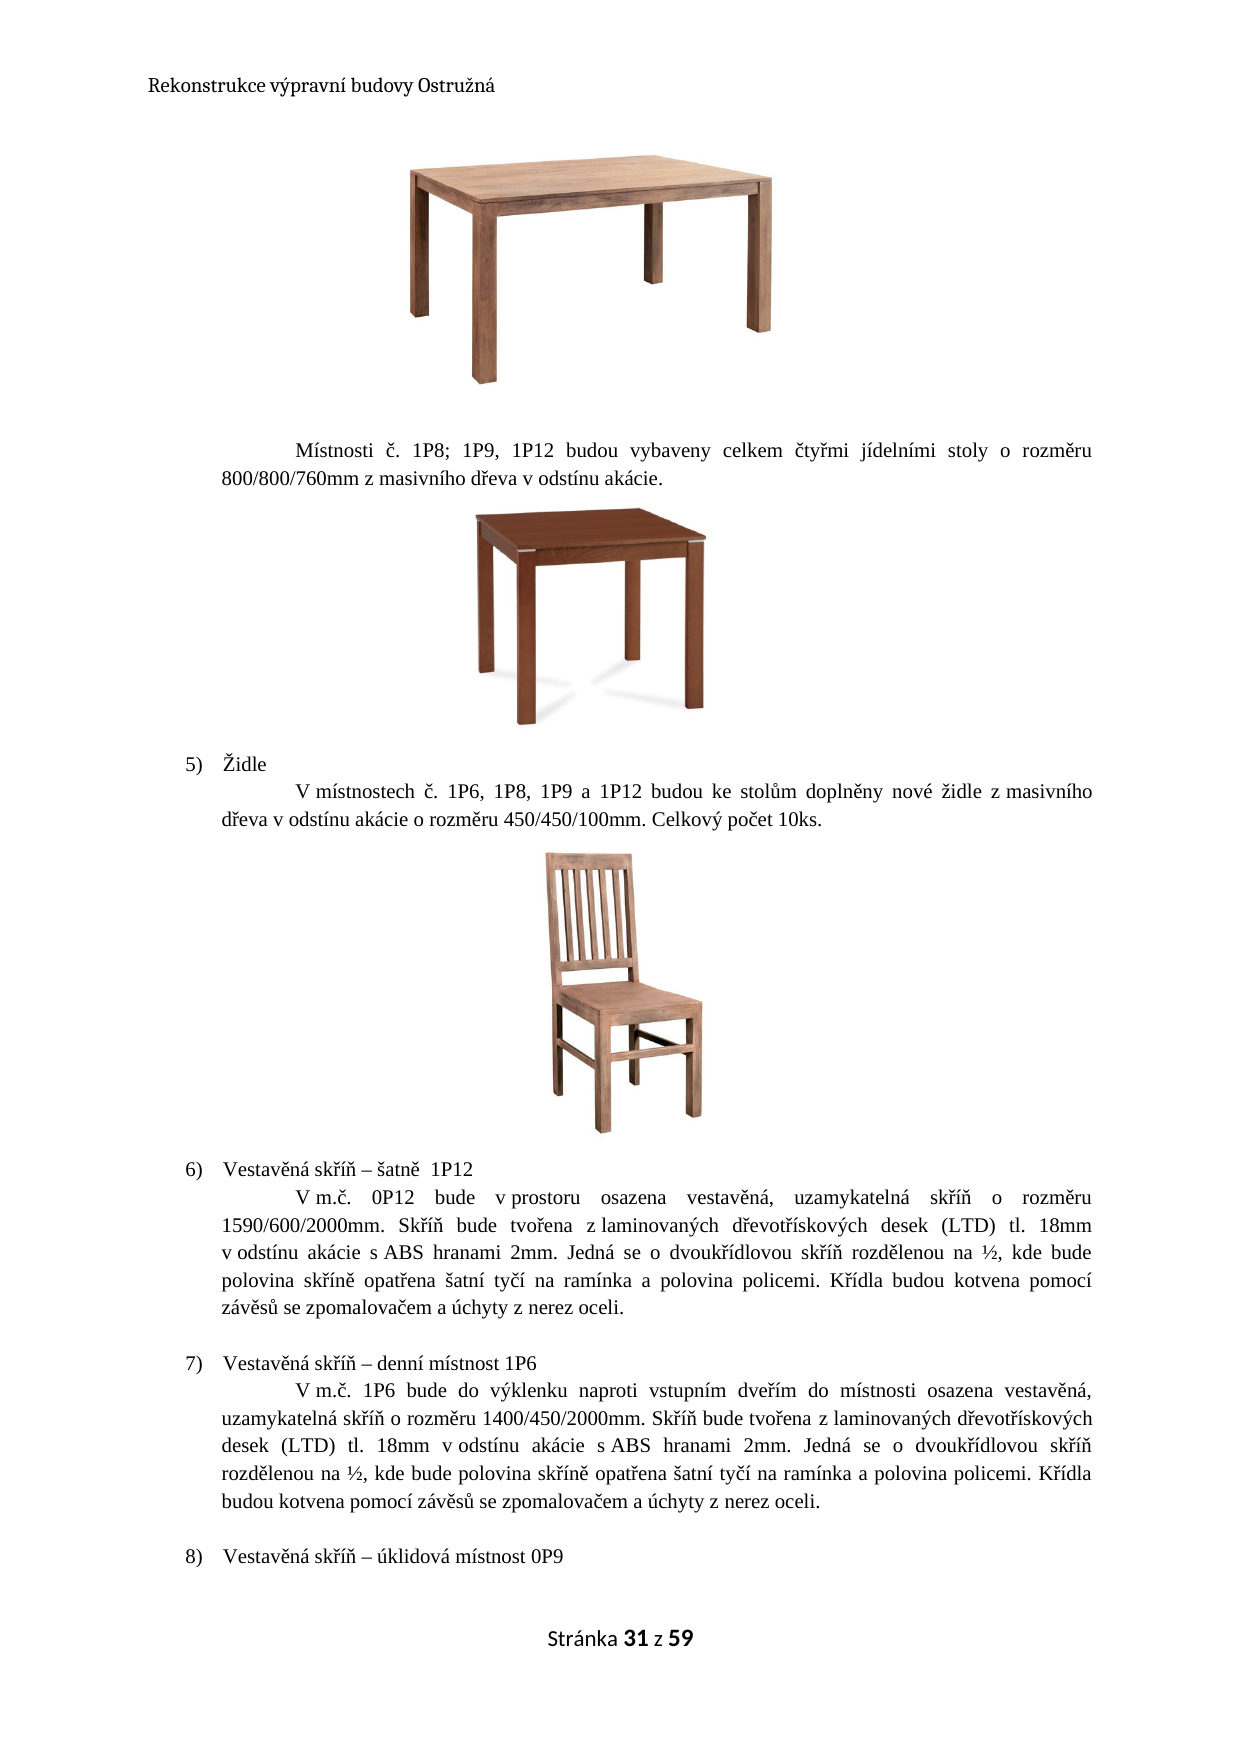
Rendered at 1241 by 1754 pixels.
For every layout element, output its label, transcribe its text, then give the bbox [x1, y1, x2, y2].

text V místnostech č. 1P6, 1P8, 1P9 a 1P12 budou ke stolům doplněny nové židle z masivního dřeva v odstínu akácie o rozměru 450/450/100mm. Celkový počet 10ks. [221, 779, 1093, 831]
picture [447, 493, 732, 749]
list Vestavěná skříň – denní místnost 1P6 [185, 1351, 1093, 1374]
list Vestavěná skříň – šatně 1P12 [185, 1157, 1093, 1181]
text V m.č. 0P12 bude v prostoru osazena vestavěná, uzamykatelná skříň o rozměru 1590/600/2000mm. Skříň bude tvořena z laminovaných dřevotřískových desek (LTD) tl. 18mm v odstínu akácie s ABS hranami 2mm. Jedná se o dvoukřídlovou skříň rozdělenou na ½, kde bude polovina skříně opatřena šatní tyčí na ramínka a polovina policemi. Křídla budou kotvena pomocí závěsů se zpomalovačem a úchyty z nerez oceli. [221, 1185, 1093, 1319]
list Vestavěná skříň – úklidová místnost 0P9 [185, 1544, 1093, 1568]
text V m.č. 1P6 bude do výklenku naproti vstupním dveřím do místnosti osazena vestavěná, uzamykatelná skříň o rozměru 1400/450/2000mm. Skříň bude tvořena z laminovaných dřevotřískových desek (LTD) tl. 18mm v odstínu akácie s ABS hranami 2mm. Jedná se o dvoukřídlovou skříň rozdělenou na ½, kde bude polovina skříně opatřena šatní tyčí na ramínka a polovina policemi. Křídla budou kotvena pomocí závěsů se zpomalovačem a úchyty z nerez oceli. [221, 1378, 1093, 1513]
list Židle [185, 752, 1093, 776]
text Místnosti č. 1P8; 1P9, 1P12 budou vybaveny celkem čtyřmi jídelními stoly o rozměru 800/800/760mm z masivního dřeva v odstínu akácie. [221, 438, 1093, 490]
picture [526, 834, 737, 1154]
picture [382, 132, 802, 408]
